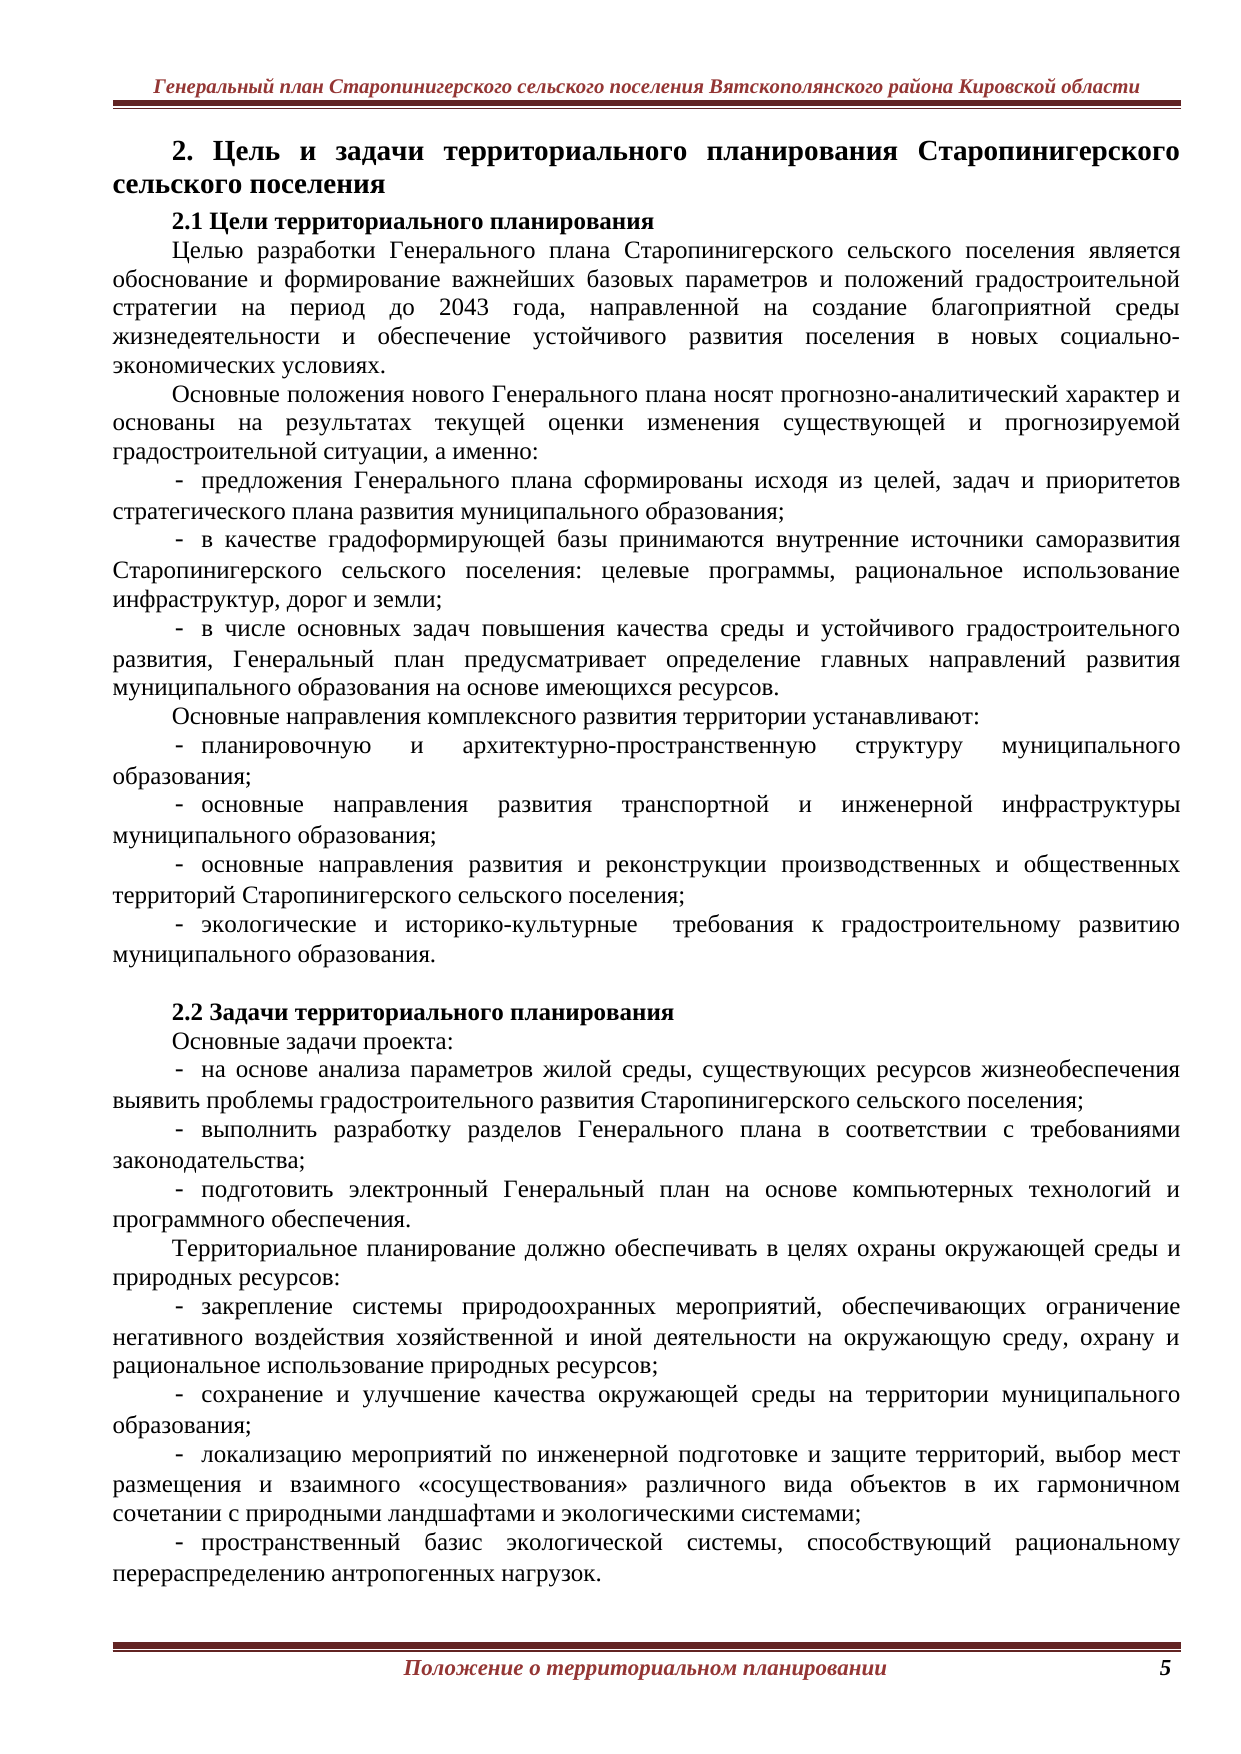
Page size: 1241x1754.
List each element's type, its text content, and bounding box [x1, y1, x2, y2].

list экологические и историко-культурные требования к градостроительному развитию муниципального образования. [112, 909, 1181, 968]
list выполнить разработку разделов Генерального плана в соответствии с требованиями законодательства; [112, 1114, 1181, 1174]
subtitle 2. Цель и задачи территориального планирования Старопинигерского сельского поселения [112, 133, 1181, 200]
list закрепление системы природоохранных мероприятий, обеспечивающих ограничение негативного воздействия хозяйственной и иной деятельности на окружающую среду, охрану и рациональное использование природных ресурсов; [112, 1291, 1181, 1379]
subtitle 2.1 Цели территориального планирования [112, 206, 1181, 235]
list планировочную и архитектурно-пространственную структуру муниципального образования; [112, 730, 1181, 789]
text Основные направления комплексного развития территории устанавливают: [112, 701, 1181, 730]
text Территориальное планирование должно обеспечивать в целях охраны окружающей среды и природных ресурсов: [112, 1233, 1181, 1291]
text Основные положения нового Генерального плана носят прогнозно-аналитический характер и основаны на результатах текущей оценки изменения существующей и прогнозируемой градостроительной ситуации, а именно: [112, 379, 1181, 465]
list предложения Генерального плана сформированы исходя из целей, задач и приоритетов стратегического плана развития муниципального образования; [112, 465, 1181, 524]
list в качестве градоформирующей базы принимаются внутренние источники саморазвития Старопинигерского сельского поселения: целевые программы, рациональное использование инфраструктур, дорог и земли; [112, 524, 1181, 613]
text Основные задачи проекта: [112, 1026, 1181, 1054]
list локализацию мероприятий по инженерной подготовке и защите территорий, выбор мест размещения и взаимного «сосуществования» различного вида объектов в их гармоничном сочетании с природными ландшафтами и экологическими системами; [112, 1439, 1181, 1527]
list основные направления развития и реконструкции производственных и общественных территорий Старопинигерского сельского поселения; [112, 849, 1181, 909]
list сохранение и улучшение качества окружающей среды на территории муниципального образования; [112, 1379, 1181, 1439]
subtitle 2.2 Задачи территориального планирования [112, 997, 1181, 1026]
list на основе анализа параметров жилой среды, существующих ресурсов жизнеобеспечения выявить проблемы градостроительного развития Старопинигерского сельского поселения; [112, 1054, 1181, 1114]
list пространственный базис экологической системы, способствующий рациональному перераспределению антропогенных нагрузок. [112, 1527, 1181, 1587]
list подготовить электронный Генеральный план на основе компьютерных технологий и программного обеспечения. [112, 1174, 1181, 1233]
list основные направления развития транспортной и инженерной инфраструктуры муниципального образования; [112, 789, 1181, 849]
text Целью разработки Генерального плана Старопинигерского сельского поселения является обоснование и формирование важнейших базовых параметров и положений градостроительной стратегии на период до 2043 года, направленной на создание благоприятной среды жизнедеятельности и обеспечение устойчивого развития поселения в новых социально-экономических условиях. [112, 235, 1181, 379]
list в числе основных задач повышения качества среды и устойчивого градостроительного развития, Генеральный план предусматривает определение главных направлений развития муниципального образования на основе имеющихся ресурсов. [112, 613, 1181, 701]
